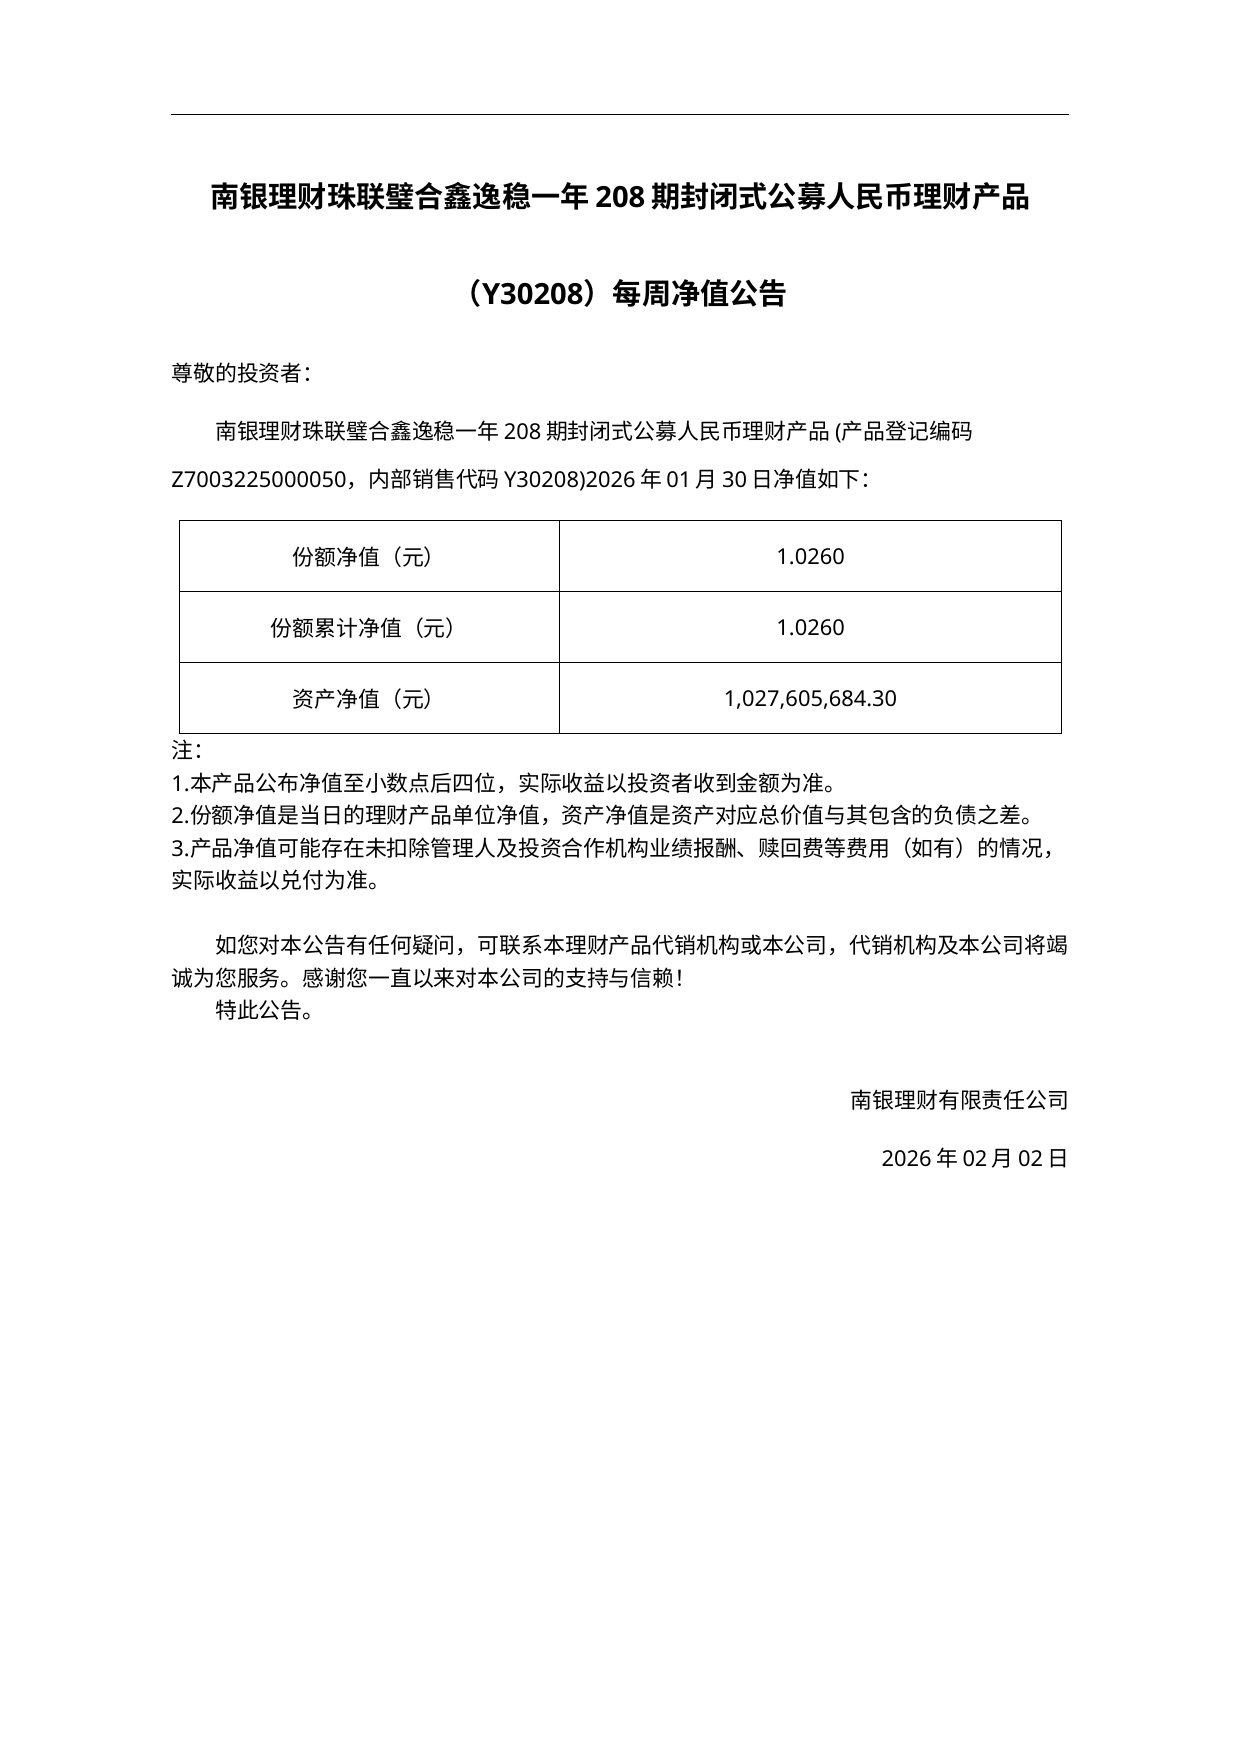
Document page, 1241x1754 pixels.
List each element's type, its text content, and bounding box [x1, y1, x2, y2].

text 注： [171, 733, 1069, 765]
text 南银理财珠联璧合鑫逸稳一年208期封闭式公募人民币理财产品（Y30208）每周净值公告 [171, 162, 1069, 324]
text 1.本产品公布净值至小数点后四位，实际收益以投资者收到金额为准。 [171, 765, 1069, 798]
text 尊敬的投资者： [171, 355, 1069, 388]
table_cell 1.0260 [560, 592, 1061, 662]
table_cell 资产净值（元） [180, 663, 559, 733]
text 3.产品净值可能存在未扣除管理人及投资合作机构业绩报酬、赎回费等费用（如有）的情况，实际收益以兑付为准。 [171, 830, 1069, 895]
text 2026年02月02日 [171, 1140, 1069, 1173]
text 2.份额净值是当日的理财产品单位净值，资产净值是资产对应总价值与其包含的负债之差。 [171, 798, 1069, 830]
table_cell 1,027,605,684.30 [560, 663, 1061, 733]
text 南银理财珠联璧合鑫逸稳一年208期封闭式公募人民币理财产品 (产品登记编码Z7003225000050，内部销售代码Y30208)2026年01月30日净值如下： [171, 413, 1069, 494]
text 南银理财有限责任公司 [171, 1082, 1069, 1115]
table_header 份额净值（元） [180, 521, 559, 591]
text 特此公告。 [171, 993, 1069, 1025]
table_header 1.0260 [560, 521, 1061, 591]
text 如您对本公告有任何疑问，可联系本理财产品代销机构或本公司，代销机构及本公司将竭诚为您服务。感谢您一直以来对本公司的支持与信赖！ [171, 928, 1069, 993]
table_cell 份额累计净值（元） [180, 592, 559, 662]
